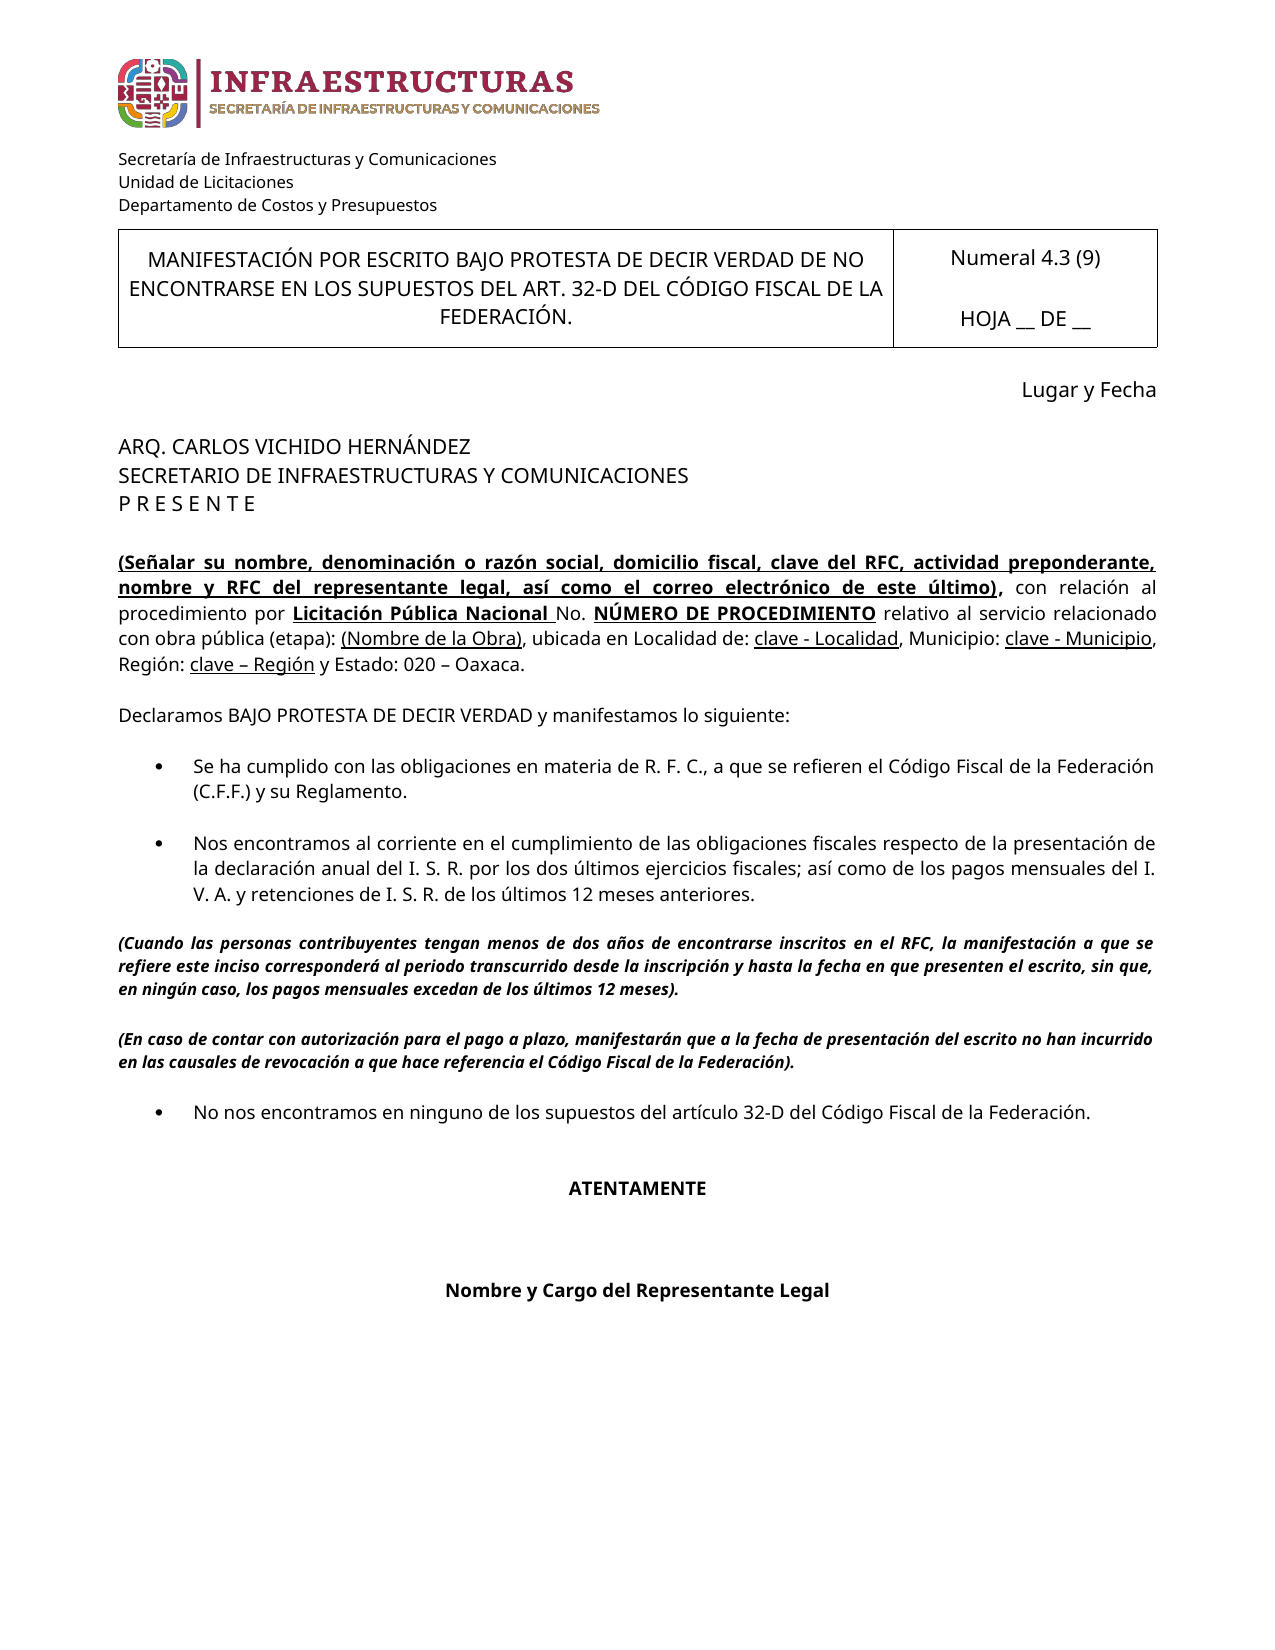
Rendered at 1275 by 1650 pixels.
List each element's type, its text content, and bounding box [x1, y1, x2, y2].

text Nombre y Cargo del Representante Legal [118, 1278, 1157, 1303]
picture [118, 59, 624, 130]
text Lugar y Fecha [118, 376, 1157, 404]
table_header Numeral 4.3 (9) HOJA __ DE __ [894, 230, 1157, 347]
table_header MANIFESTACIÓN POR ESCRITO BAJO PROTESTA DE DECIR VERDAD DE NO ENCONTRARSE EN LOS SUPUESTOS DEL ART. 32-D DEL CÓDIGO FISCAL DE LA FEDERACIÓN. [119, 230, 893, 347]
list Se ha cumplido con las obligaciones en materia de R. F. C., a que se refieren el Código Fiscal de la Federación (C.F.F.) y su Reglamento. [156, 753, 1157, 804]
text SECRETARIO DE INFRAESTRUCTURAS Y COMUNICACIONES [118, 461, 1157, 489]
text P R E S E N T E [118, 489, 1157, 518]
list No nos encontramos en ninguno de los supuestos del artículo 32-D del Código Fiscal de la Federación. [156, 1099, 1157, 1124]
list Nos encontramos al corriente en el cumplimiento de las obligaciones fiscales respecto de la presentación de la declaración anual del I. S. R. por los dos últimos ejercicios fiscales; así como de los pagos mensuales del I. V. A. y retenciones de I. S. R. de los últimos 12 meses anteriores. [156, 830, 1157, 906]
text (En caso de contar con autorización para el pago a plazo, manifestarán que a la fecha de presentación del escrito no han incurrido en las causales de revocación a que hace referencia el Código Fiscal de la Federación). [118, 1028, 1157, 1073]
text Declaramos BAJO PROTESTA DE DECIR VERDAD y manifestamos lo siguiente: [118, 702, 1157, 728]
text ARQ. CARLOS VICHIDO HERNÁNDEZ [118, 432, 1157, 461]
text ATENTAMENTE [118, 1176, 1157, 1201]
text (Señalar su nombre, denominación o razón social, domicilio fiscal, clave del RFC, actividad preponderante, nombre y RFC del representante legal, así como el correo electrónico de este último), con relación al procedimiento por Licitación Pública Nacional No. NÚMERO DE PROCEDIMIENTO relativo al servicio relacionado con obra pública (etapa): (Nombre de la Obra), ubicada en Localidad de: clave - Localidad, Municipio: clave - Municipio, Región: clave – Región y Estado: 020 – Oaxaca. [118, 549, 1157, 677]
text (Cuando las personas contribuyentes tengan menos de dos años de encontrarse inscritos en el RFC, la manifestación a que se refiere este inciso corresponderá al periodo transcurrido desde la inscripción y hasta la fecha en que presenten el escrito, sin que, en ningún caso, los pagos mensuales excedan de los últimos 12 meses). [118, 932, 1157, 1000]
